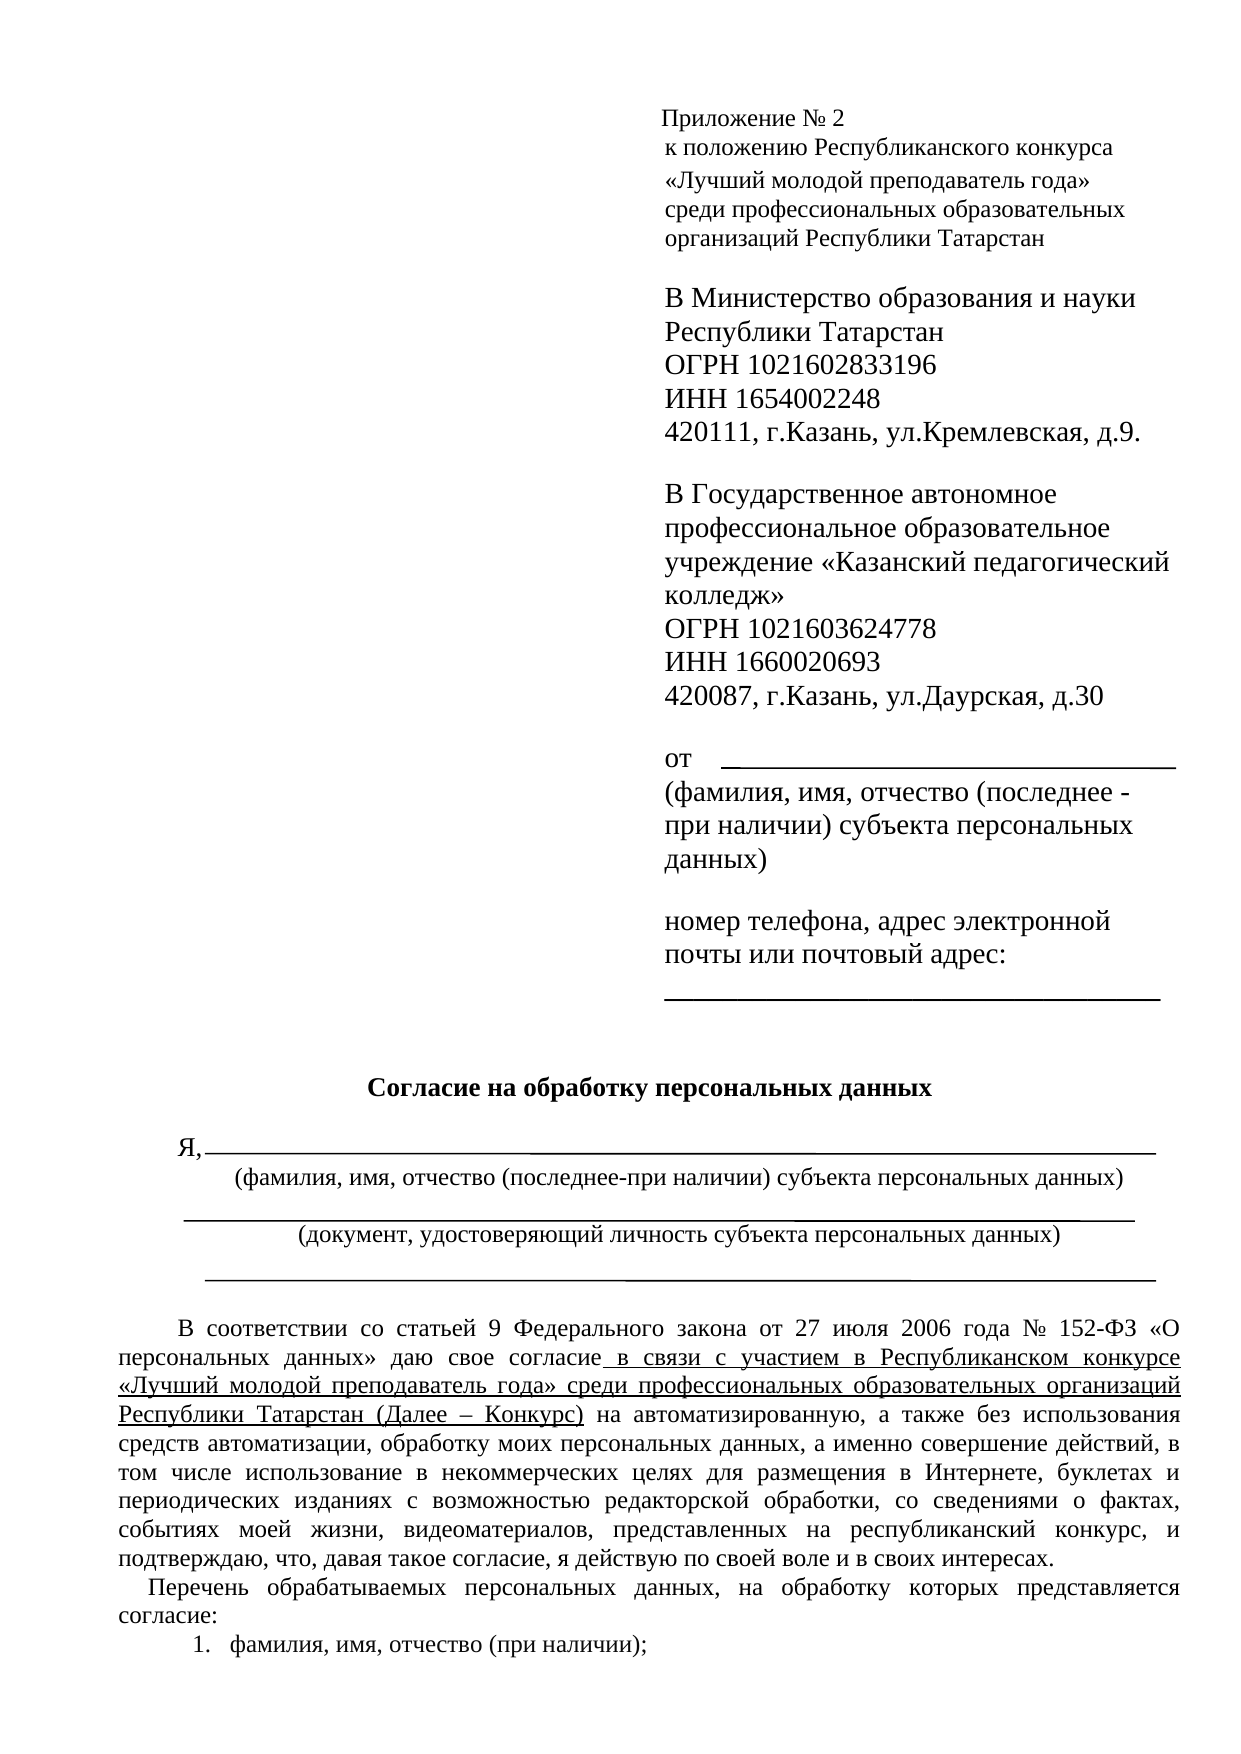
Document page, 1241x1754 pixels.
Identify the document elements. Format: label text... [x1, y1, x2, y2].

text среди профессиональных образовательных [664, 194, 1181, 223]
text (фамилия, имя, отчество (последнее-при наличии) субъекта персональных данных) [118, 1162, 1181, 1191]
text к положению Республиканского конкурса [664, 132, 1181, 161]
text организаций Республики Татарстан [664, 223, 1181, 251]
text В Министерство образования и науки Республики Татарстан [664, 280, 1181, 347]
text ОГРН 1021602833196 [664, 347, 1181, 381]
text В соответствии со статьей 9 Федерального закона от 27 июля 2006 года № 152-ФЗ «О персональных данных» даю свое согласие в связи с участием в Республиканском конкурсе «Лучший молодой преподаватель года» среди профессиональных образовательных организаций Республики Татарстан (Далее – Конкурс) на автоматизированную, а также без использования средств автоматизации, обработку моих персональных данных, а именно совершение действий, в том числе использование в некоммерческих целях для размещения в Интернете, буклетах и периодических изданиях с возможностью редакторской обработки, со сведениями о фактах, событиях моей жизни, видеоматериалов, представленных на республиканский конкурс, и подтверждаю, что, давая такое согласие, я действую по своей воле и в своих интересах. [118, 1313, 1181, 1395]
text ИНН 1660020693 [664, 644, 1181, 678]
text В соответствии со статьей 9 Федерального закона от 27 июля 2006 года № 152-ФЗ «О персональных данных» даю свое согласие в связи с участием в Республиканском конкурсе «Лучший молодой преподаватель года» среди профессиональных образовательных организаций Республики Татарстан (Далее – Конкурс) на автоматизированную, а также без использования средств автоматизации, обработку моих персональных данных, а именно совершение действий, в том числе использование в некоммерческих целях для размещения в Интернете, буклетах и периодических изданиях с возможностью редакторской обработки, со сведениями о фактах, событиях моей жизни, видеоматериалов, представленных на республиканский конкурс, и подтверждаю, что, давая такое согласие, я действую по своей воле и в своих интересах. [118, 1397, 1181, 1572]
text номер телефона, адрес электронной почты или почтовый адрес: [664, 903, 1181, 970]
text Я, [118, 1131, 1181, 1162]
text Приложение № 2 [118, 103, 1181, 132]
text Согласие на обработку персональных данных [118, 1071, 1181, 1102]
text В Государственное автономное профессиональное образовательное учреждение «Казанский педагогический колледж» [664, 477, 1181, 611]
text Перечень обрабатываемых персональных данных, на обработку которых представляется согласие: [118, 1572, 1181, 1629]
list фамилия, имя, отчество (при наличии); [192, 1629, 1181, 1658]
text 420087, г.Казань, ул.Даурская, д.30 [664, 678, 1181, 711]
text (документ, удостоверяющий личность субъекта персональных данных) [118, 1219, 1181, 1248]
text (фамилия, имя, отчество (последнее - при наличии) субъекта персональных данных) [664, 774, 1181, 874]
text 420111, г.Казань, ул.Кремлевская, д.9. [664, 414, 1181, 448]
text __________________________________ [664, 970, 1181, 1004]
text ОГРН 1021603624778 [664, 611, 1181, 644]
text ИНН 1654002248 [664, 381, 1181, 414]
text «Лучший молодой преподаватель года» [664, 165, 1181, 194]
text от [664, 740, 1181, 774]
